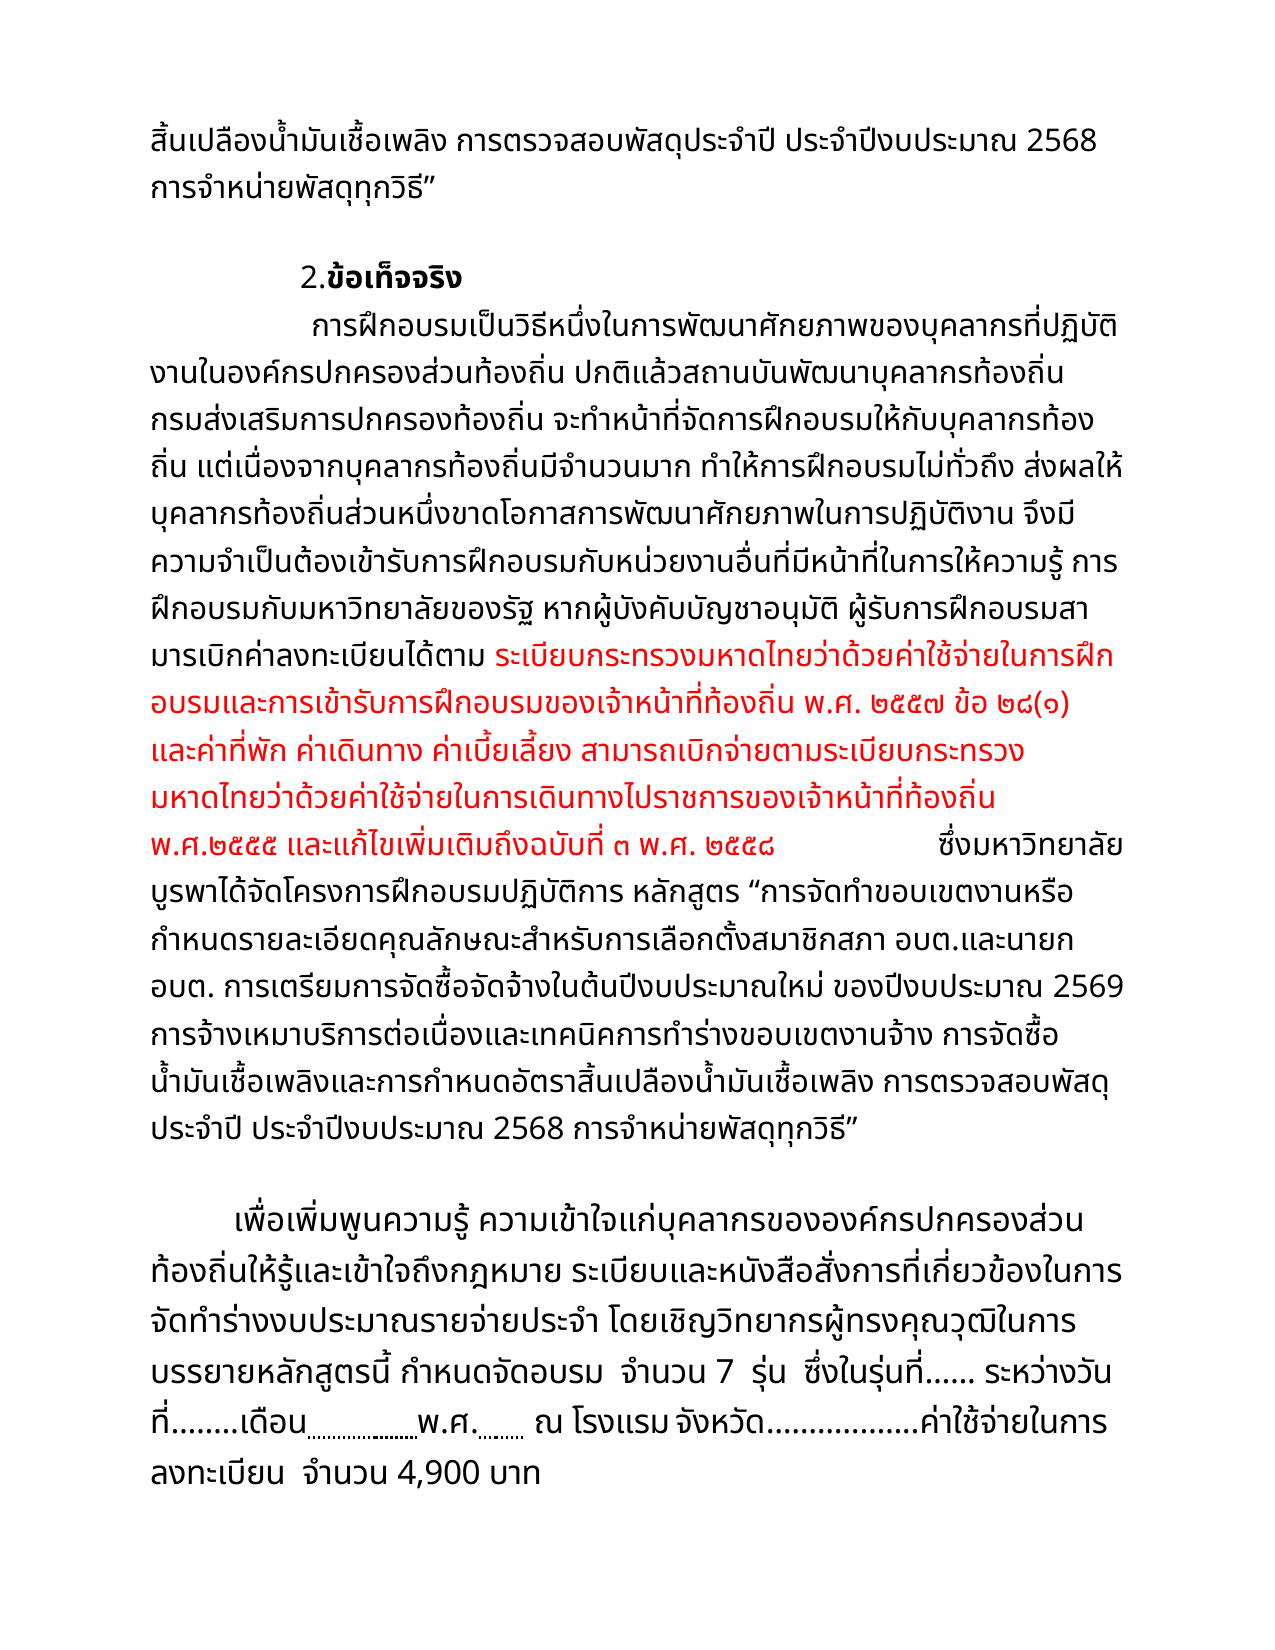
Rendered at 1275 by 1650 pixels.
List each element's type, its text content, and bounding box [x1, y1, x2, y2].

text 2.ข้อเท็จจริง [150, 255, 1125, 303]
text การฝึกอบรมเป็นวิธีหนึ่งในการพัฒนาศักยภาพของบุคลากรที่ปฏิบัติงานในองค์กรปกครองส่วนท้องถิ่น ปกติแล้วสถานบันพัฒนาบุคลากรท้องถิ่น กรมส่งเสริมการปกครองท้องถิ่น จะทำหน้าที่จัดการฝึกอบรมให้กับบุคลากรท้องถิ่น แต่เนื่องจากบุคลากรท้องถิ่นมีจำนวนมาก ทำให้การฝึกอบรมไม่ทั่วถึง ส่งผลให้บุคลากรท้องถิ่นส่วนหนึ่งขาดโอกาสการพัฒนาศักยภาพในการปฏิบัติงาน จึงมีความจำเป็นต้องเข้ารับการฝึกอบรมกับหน่วยงานอื่นที่มีหน้าที่ในการให้ความรู้ การฝึกอบรมกับมหาวิทยาลัยของรัฐ หากผู้บังคับบัญชาอนุมัติ ผู้รับการฝึกอบรมสามารเบิกค่าลงทะเบียนได้ตาม ระเบียบกระทรวงมหาดไทยว่าด้วยค่าใช้จ่ายในการฝึกอบรมและการเข้ารับการฝึกอบรมของเจ้าหน้าที่ท้องถิ่น พ.ศ. ๒๕๕๗ ข้อ ๒๘(๑) และค่าที่พัก ค่าเดินทาง ค่าเบี้ยเลี้ยง สามารถเบิกจ่ายตามระเบียบกระทรวงมหาดไทยว่าด้วยค่าใช้จ่ายในการเดินทางไปราชการของเจ้าหน้าที่ท้องถิ่น พ.ศ.๒๕๕๕ และแก้ไขเพิ่มเติมถึงฉบับที่ ๓ พ.ศ. ๒๕๕๘ ซึ่งมหาวิทยาลัยบูรพาได้จัดโครงการฝึกอบรมปฏิบัติการ หลักสูตร “การจัดทำขอบเขตงานหรือกำหนดรายละเอียดคุณลักษณะสำหรับการเลือกตั้งสมาชิกสภา อบต.และนายก อบต. การเตรียมการจัดซื้อจัดจ้างในต้นปีงบประมาณใหม่ ของปีงบประมาณ 2569 การจ้างเหมาบริการต่อเนื่องและเทคนิคการทำร่างขอบเขตงานจ้าง การจัดซื้อน้ำมันเชื้อเพลิงและการกำหนดอัตราสิ้นเปลืองน้ำมันเชื้อเพลิง การตรวจสอบพัสดุประจำปี ประจำปีงบประมาณ 2568 การจำหน่ายพัสดุทุกวิธี” [150, 303, 1125, 1154]
text เพื่อเพิ่มพูนความรู้ ความเข้าใจแก่บุคลากรขององค์กรปกครองส่วนท้องถิ่นให้รู้และเข้าใจถึงกฎหมาย ระเบียบและหนังสือสั่งการที่เกี่ยวข้องในการจัดทำร่างงบประมาณรายจ่ายประจำ โดยเชิญวิทยากรผู้ทรงคุณวุฒิในการบรรยายหลักสูตรนี้ กำหนดจัดอบรม จำนวน 7 รุ่น ซึ่งในรุ่นที่...... ระหว่างวันที่........เดือน พ.ศ. ณ โรงแรม จังหวัด..................ค่าใช้จ่ายในการลงทะเบียน จำนวน 4,900 บาท [94, 1196, 1125, 1499]
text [150, 118, 1125, 213]
